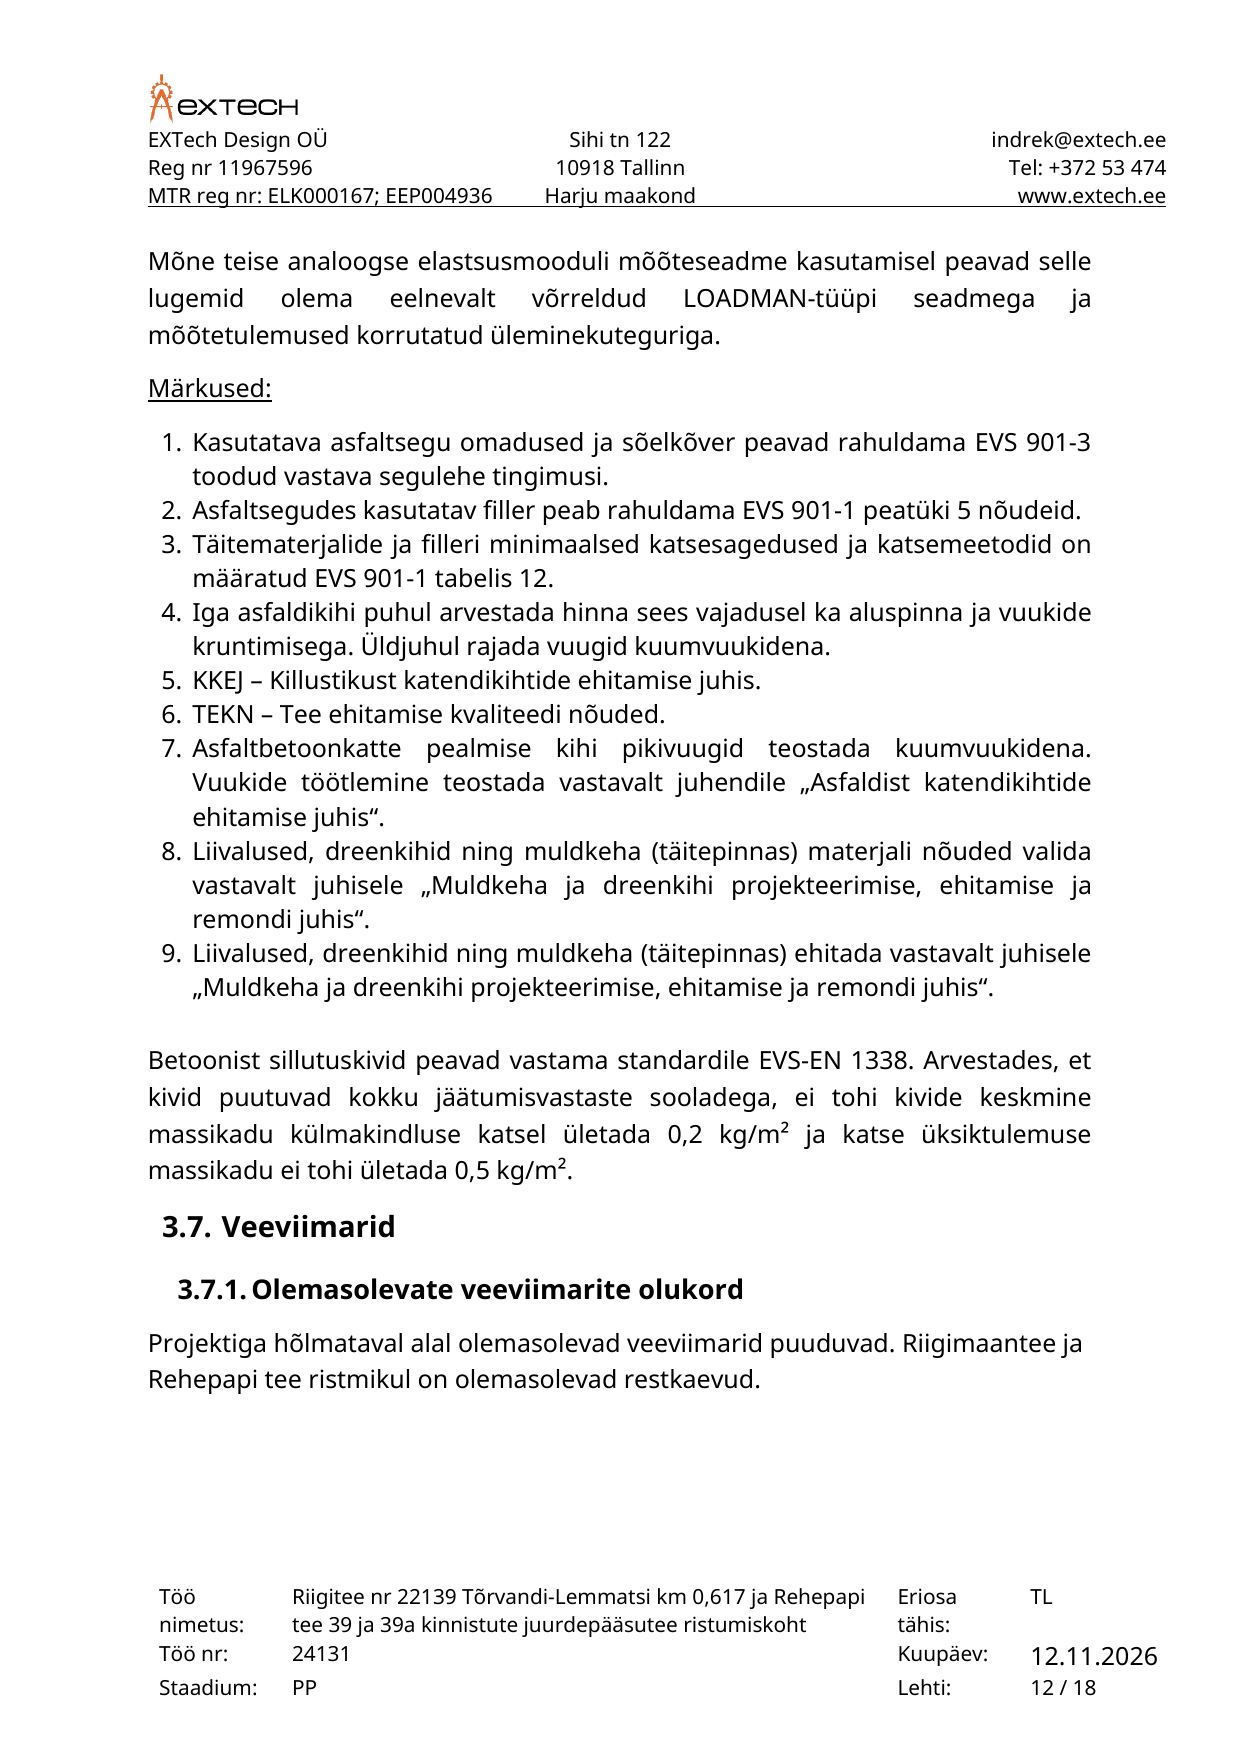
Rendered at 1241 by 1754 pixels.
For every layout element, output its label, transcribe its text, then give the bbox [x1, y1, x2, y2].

list Iga asfaldikihi puhul arvestada hinna sees vajadusel ka aluspinna ja vuukide kruntimisega. Üldjuhul rajada vuugid kuumvuukidena. [161, 595, 1093, 663]
list Asfaltsegudes kasutatav filler peab rahuldama EVS 901-1 peatüki 5 nõudeid. [161, 493, 1093, 527]
list TEKN – Tee ehitamise kvaliteedi nõuded. [161, 697, 1093, 731]
list Kasutatava asfaltsegu omadused ja sõelkõver peavad rahuldama EVS 901-3 toodud vastava segulehe tingimusi. [161, 424, 1093, 493]
picture [147, 73, 300, 125]
subtitle Veeviimarid [162, 1206, 1093, 1246]
text Betoonist sillutuskivid peavad vastama standardile EVS-EN 1338. Arvestades, et kivid puutuvad kokku jäätumisvastaste sooladega, ei tohi kivide keskmine massikadu külmakindluse katsel ületada 0,2 kg/m² ja katse üksiktulemuse massikadu ei tohi ületada 0,5 kg/m². [148, 1043, 1093, 1187]
list Liivalused, dreenkihid ning muldkeha (täitepinnas) materjali nõuded valida vastavalt juhisele „Muldkeha ja dreenkihi projekteerimise, ehitamise ja remondi juhis“. [161, 833, 1093, 935]
subtitle Olemasolevate veeviimarite olukord [177, 1270, 1093, 1307]
list KKEJ – Killustikust katendikihtide ehitamise juhis. [161, 663, 1093, 697]
text Märkused: [148, 371, 1093, 405]
text Projektiga hõlmataval alal olemasolevad veeviimarid puuduvad. Riigimaantee ja Rehepapi tee ristmikul on olemasolevad restkaevud. [148, 1325, 1093, 1396]
list Täitematerjalide ja filleri minimaalsed katsesagedused ja katsemeetodid on määratud EVS 901-1 tabelis 12. [161, 527, 1093, 595]
text Mõne teise analoogse elastsusmooduli mõõteseadme kasutamisel peavad selle lugemid olema eelnevalt võrreldud LOADMAN-tüüpi seadmega ja mõõtetulemused korrutatud üleminekuteguriga. [148, 244, 1093, 352]
list Asfaltbetoonkatte pealmise kihi pikivuugid teostada kuumvuukidena. Vuukide töötlemine teostada vastavalt juhendile „Asfaldist katendikihtide ehitamise juhis“. [161, 731, 1093, 833]
list Liivalused, dreenkihid ning muldkeha (täitepinnas) ehitada vastavalt juhisele „Muldkeha ja dreenkihi projekteerimise, ehitamise ja remondi juhis“. [161, 935, 1093, 1003]
